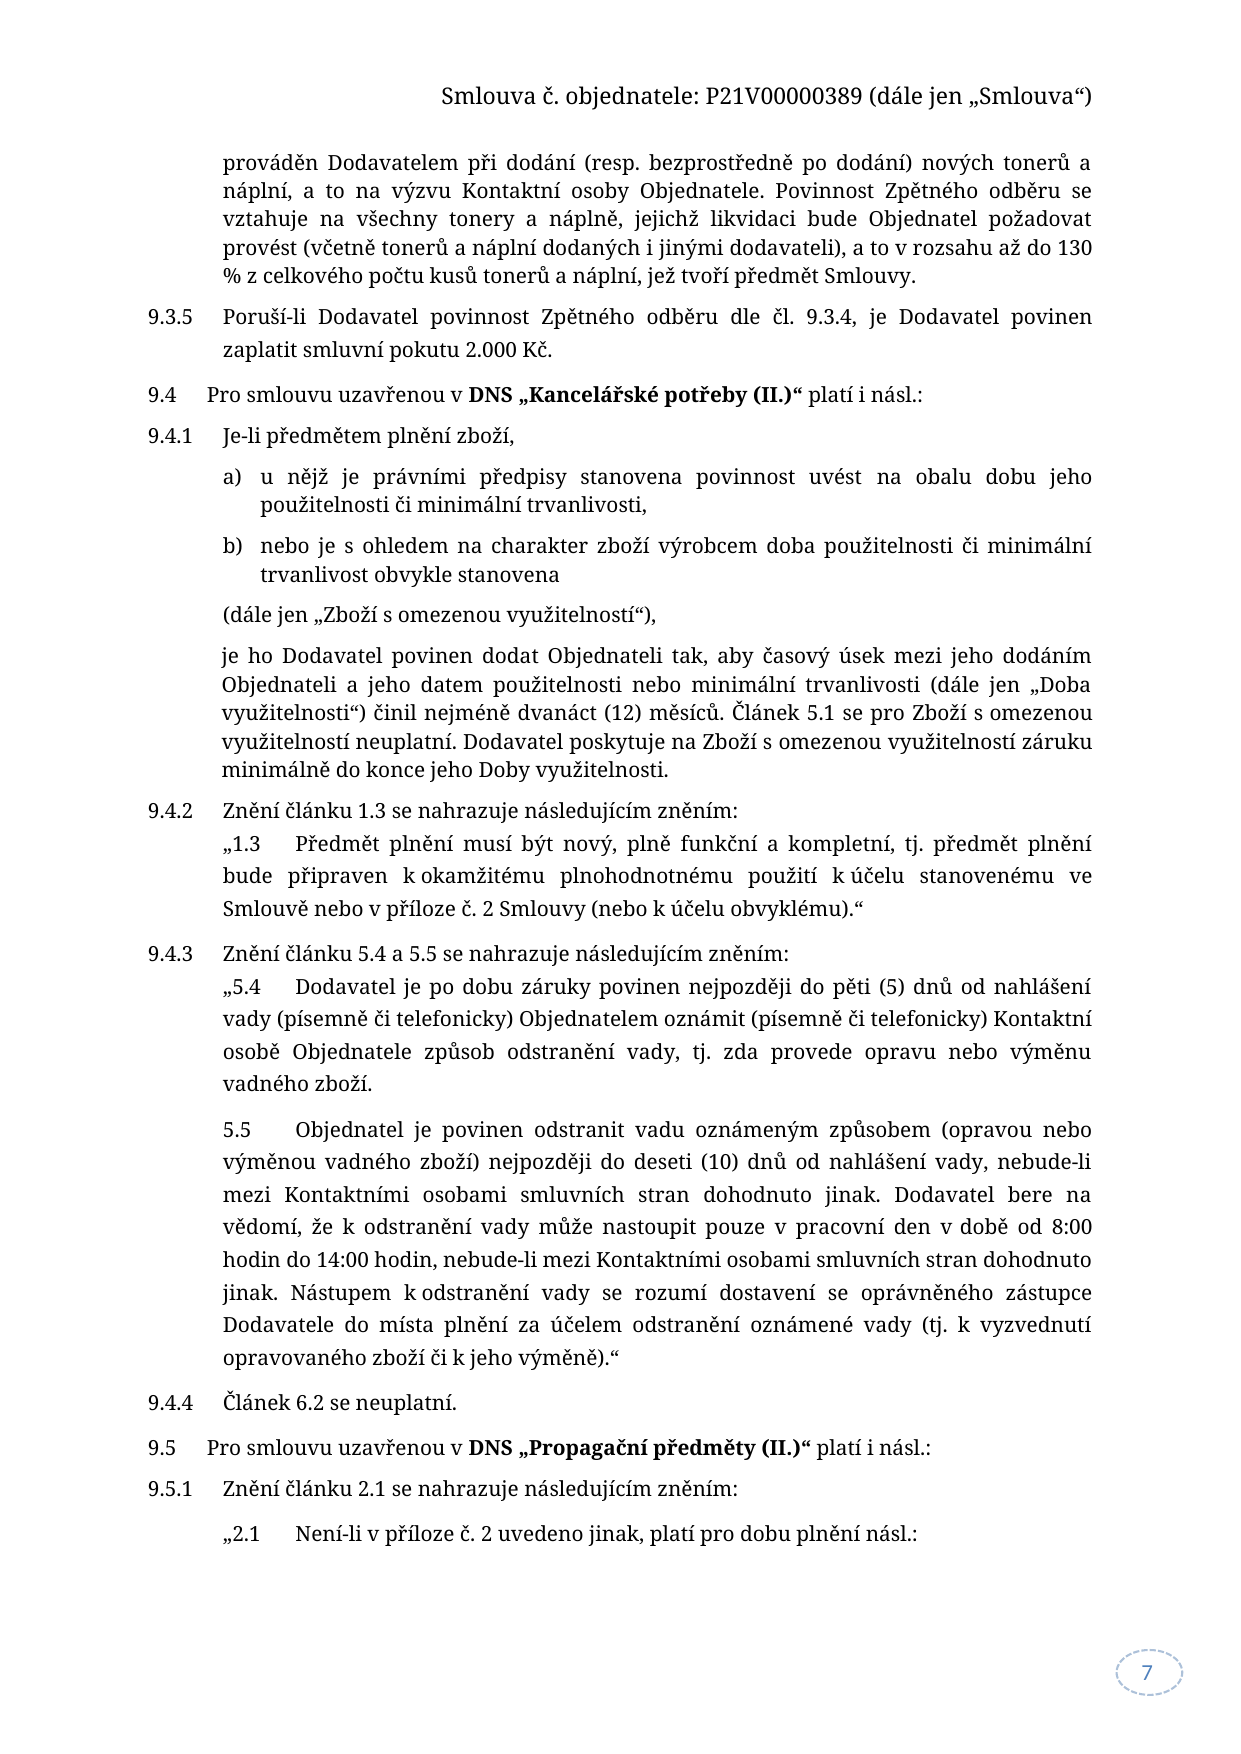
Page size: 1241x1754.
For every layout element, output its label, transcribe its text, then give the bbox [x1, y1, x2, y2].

text je ho Dodavatel povinen dodat Objednateli tak, aby časový úsek mezi jeho dodáním Objednateli a jeho datem použitelnosti nebo minimální trvanlivosti (dále jen „Doba využitelnosti“) činil nejméně dvanáct (12) měsíců. Článek 5.1 se pro Zboží s omezenou využitelností neuplatní. Dodavatel poskytuje na Zboží s omezenou využitelností záruku minimálně do konce jeho Doby využitelnosti. [221, 642, 1093, 784]
list „2.1 Není-li v příloze č. 2 uvedeno jinak, platí pro dobu plnění násl.: [223, 1519, 1093, 1548]
list Znění článku 2.1 se nahrazuje následujícím zněním: [148, 1474, 1093, 1502]
list u nějž je právními předpisy stanovena povinnost uvést na obalu dobu jeho použitelnosti či minimální trvanlivosti, [223, 462, 1093, 519]
list Pro smlouvu uzavřenou v DNS „Kancelářské potřeby (II.)“ platí i násl.: [148, 380, 1093, 408]
list Je-li předmětem plnění zboží, [148, 421, 1093, 449]
list 5.5 Objednatel je povinen odstranit vadu oznámeným způsobem (opravou nebo výměnou vadného zboží) nejpozději do deseti (10) dnů od nahlášení vady, nebude-li mezi Kontaktními osobami smluvních stran dohodnuto jinak. Dodavatel bere na vědomí, že k odstranění vady může nastoupit pouze v pracovní den v době od 8:00 hodin do 14:00 hodin, nebude-li mezi Kontaktními osobami smluvních stran dohodnuto jinak. Nástupem k odstranění vady se rozumí dostavení se oprávněného zástupce Dodavatele do místa plnění za účelem odstranění oznámené vady (tj. k vyzvednutí opravovaného zboží či k jeho výměně).“ [223, 1115, 1093, 1371]
list Článek 6.2 se neuplatní. [148, 1388, 1093, 1416]
list nebo je s ohledem na charakter zboží výrobcem doba použitelnosti či minimální trvanlivost obvykle stanovena [223, 531, 1093, 588]
list „5.4 Dodavatel je po dobu záruky povinen nejpozději do pěti (5) dnů od nahlášení vady (písemně či telefonicky) Objednatelem oznámit (písemně či telefonicky) Kontaktní osobě Objednatele způsob odstranění vady, tj. zda provede opravu nebo výměnu vadného zboží. [223, 972, 1093, 1098]
list Znění článku 1.3 se nahrazuje následujícím zněním: [148, 796, 1093, 825]
list „1.3 Předmět plnění musí být nový, plně funkční a kompletní, tj. předmět plnění bude připraven k okamžitému plnohodnotnému použití k účelu stanovenému ve Smlouvě nebo v příloze č. 2 Smlouvy (nebo k účelu obvyklému).“ [223, 829, 1093, 922]
text (dále jen „Zboží s omezenou využitelností“), [223, 601, 1093, 629]
list Znění článku 5.4 a 5.5 se nahrazuje následujícím zněním: [148, 939, 1093, 968]
list Poruší-li Dodavatel povinnost Zpětného odběru dle čl. 9.3.4, je Dodavatel povinen zaplatit smluvní pokutu 2.000 Kč. [148, 302, 1093, 363]
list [148, 148, 1093, 290]
list Pro smlouvu uzavřenou v DNS „Propagační předměty (II.)“ platí i násl.: [148, 1433, 1093, 1462]
